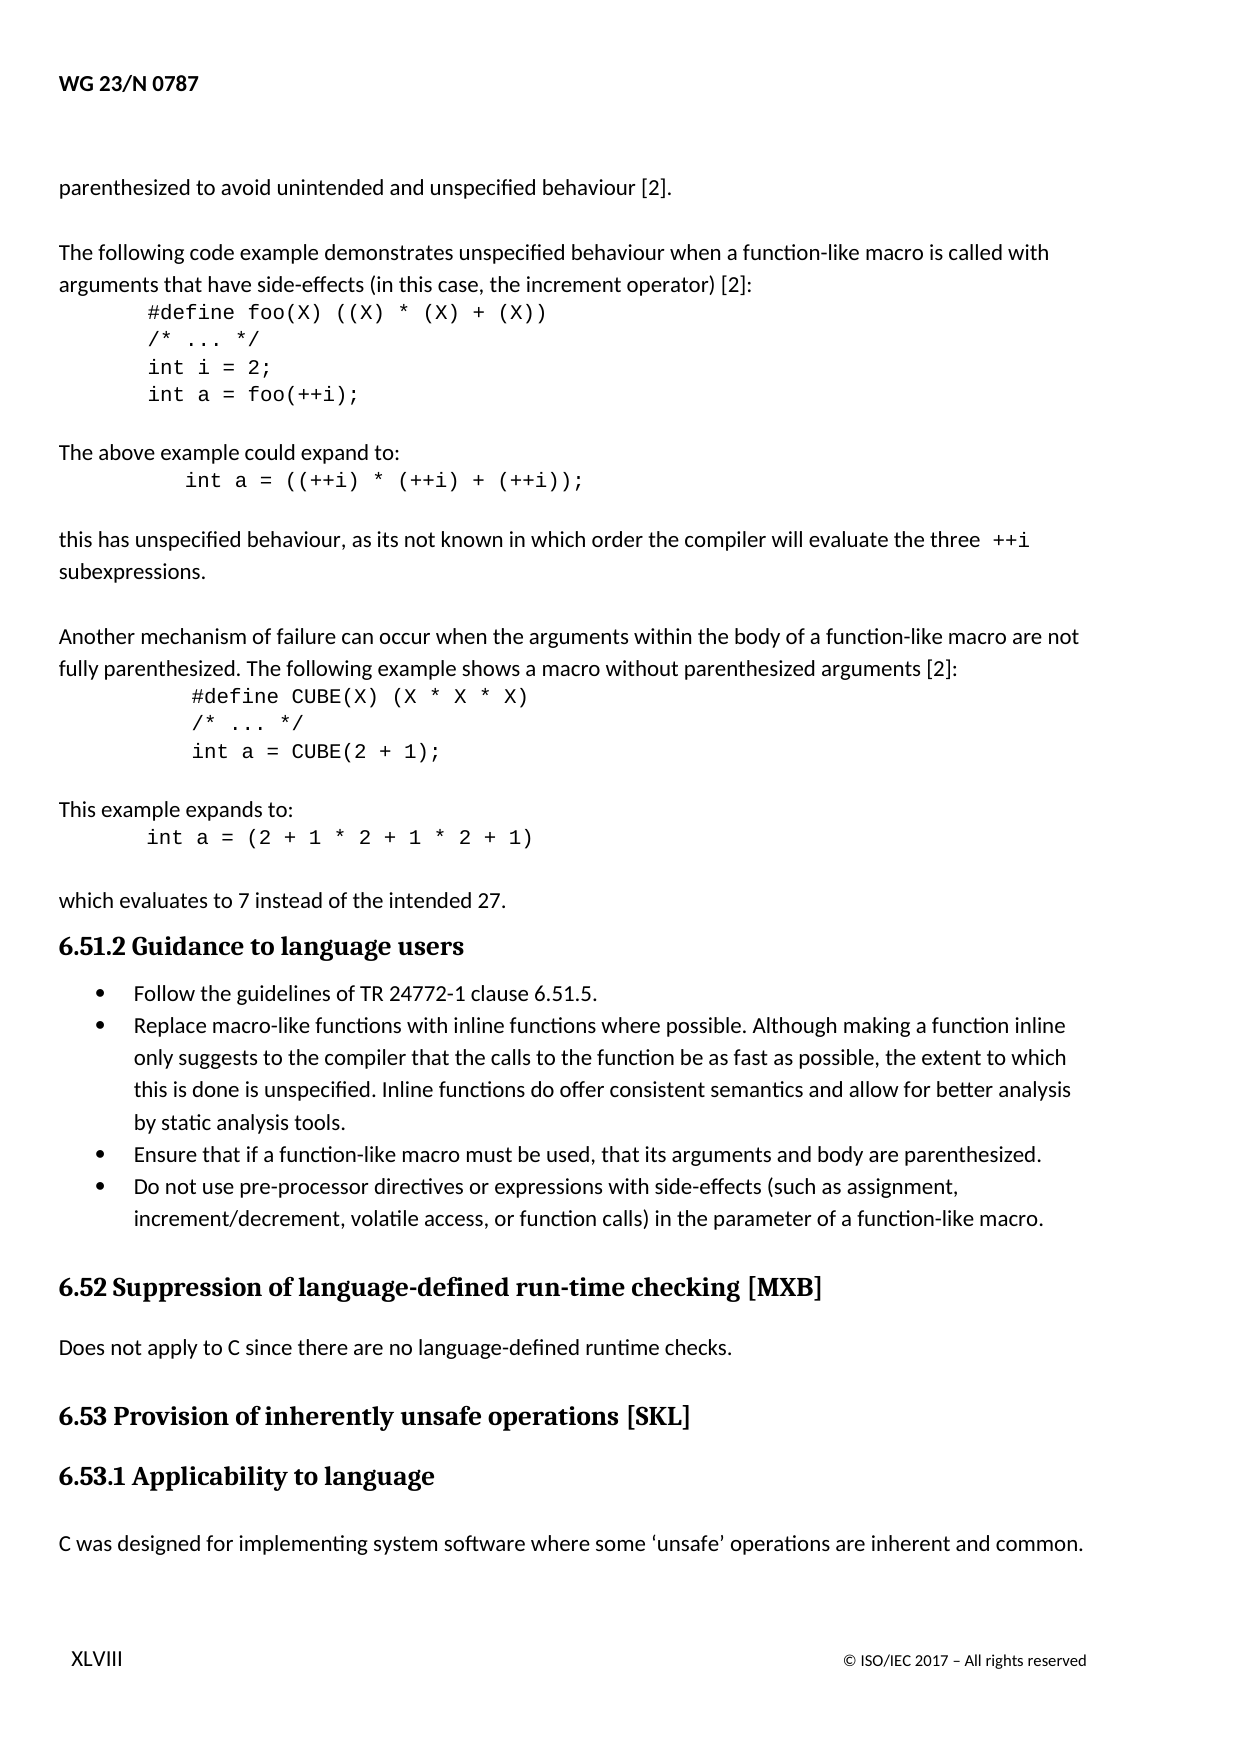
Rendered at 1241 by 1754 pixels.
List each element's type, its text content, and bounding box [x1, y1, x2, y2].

text int a = foo(++i); [147, 384, 1099, 407]
subtitle 6.51.2 Guidance to language users [58, 931, 1099, 962]
text this has unspecified behaviour, as its not known in which order the compiler will evaluate the three ++i subexpressions. [58, 525, 1099, 586]
list Ensure that if a function-like macro must be used, that its arguments and body are parenthesized. [96, 1140, 1099, 1168]
text which evaluates to 7 instead of the intended 27. [58, 887, 1099, 914]
text Another mechanism of failure can occur when the arguments within the body of a function-like macro are not fully parenthesized. The following example shows a macro without parenthesized arguments [2]: [58, 622, 1099, 682]
text #define CUBE(X) (X * X * X) [191, 686, 1099, 710]
text int a = CUBE(2 + 1); [191, 741, 1099, 764]
text /* ... */ [191, 713, 1099, 737]
list Follow the guidelines of TR 24772-1 clause 6.51.5. [96, 979, 1099, 1007]
text C was designed for implementing system software where some ‘unsafe’ operations are inherent and common. [58, 1529, 1099, 1557]
text /* ... */ [147, 329, 1099, 353]
text int a = (2 + 1 * 2 + 1 * 2 + 1) [58, 827, 1099, 851]
list Replace macro-like functions with inline functions where possible. Although making a function inline only suggests to the compiler that the calls to the function be as fast as possible, the extent to which this is done is unspecified. Inline functions do offer consistent semantics and allow for better analysis by static analysis tools. [96, 1011, 1099, 1136]
text Does not apply to C since there are no language-defined runtime checks. [58, 1333, 1099, 1361]
text The above example could expand to: [58, 438, 1099, 466]
text int i = 2; [147, 357, 1099, 380]
text #define foo(X) ((X) * (X) + (X)) [147, 302, 1099, 326]
subtitle 6.52 Suppression of language-defined run-time checking [MXB] [58, 1272, 1099, 1303]
text The following code example demonstrates unspecified behaviour when a function-like macro is called with arguments that have side-effects (in this case, the increment operator) [2]: [58, 238, 1099, 298]
subtitle 6.53.1 Applicability to language [58, 1461, 1099, 1493]
subtitle 6.53 Provision of inherently unsafe operations [SKL] [58, 1401, 1099, 1432]
list Do not use pre-processor directives or expressions with side-effects (such as assignment, increment/decrement, volatile access, or function calls) in the parameter of a function-like macro. [96, 1172, 1099, 1232]
text int a = ((++i) * (++i) + (++i)); [147, 470, 1099, 494]
text This example expands to: [58, 795, 1099, 823]
